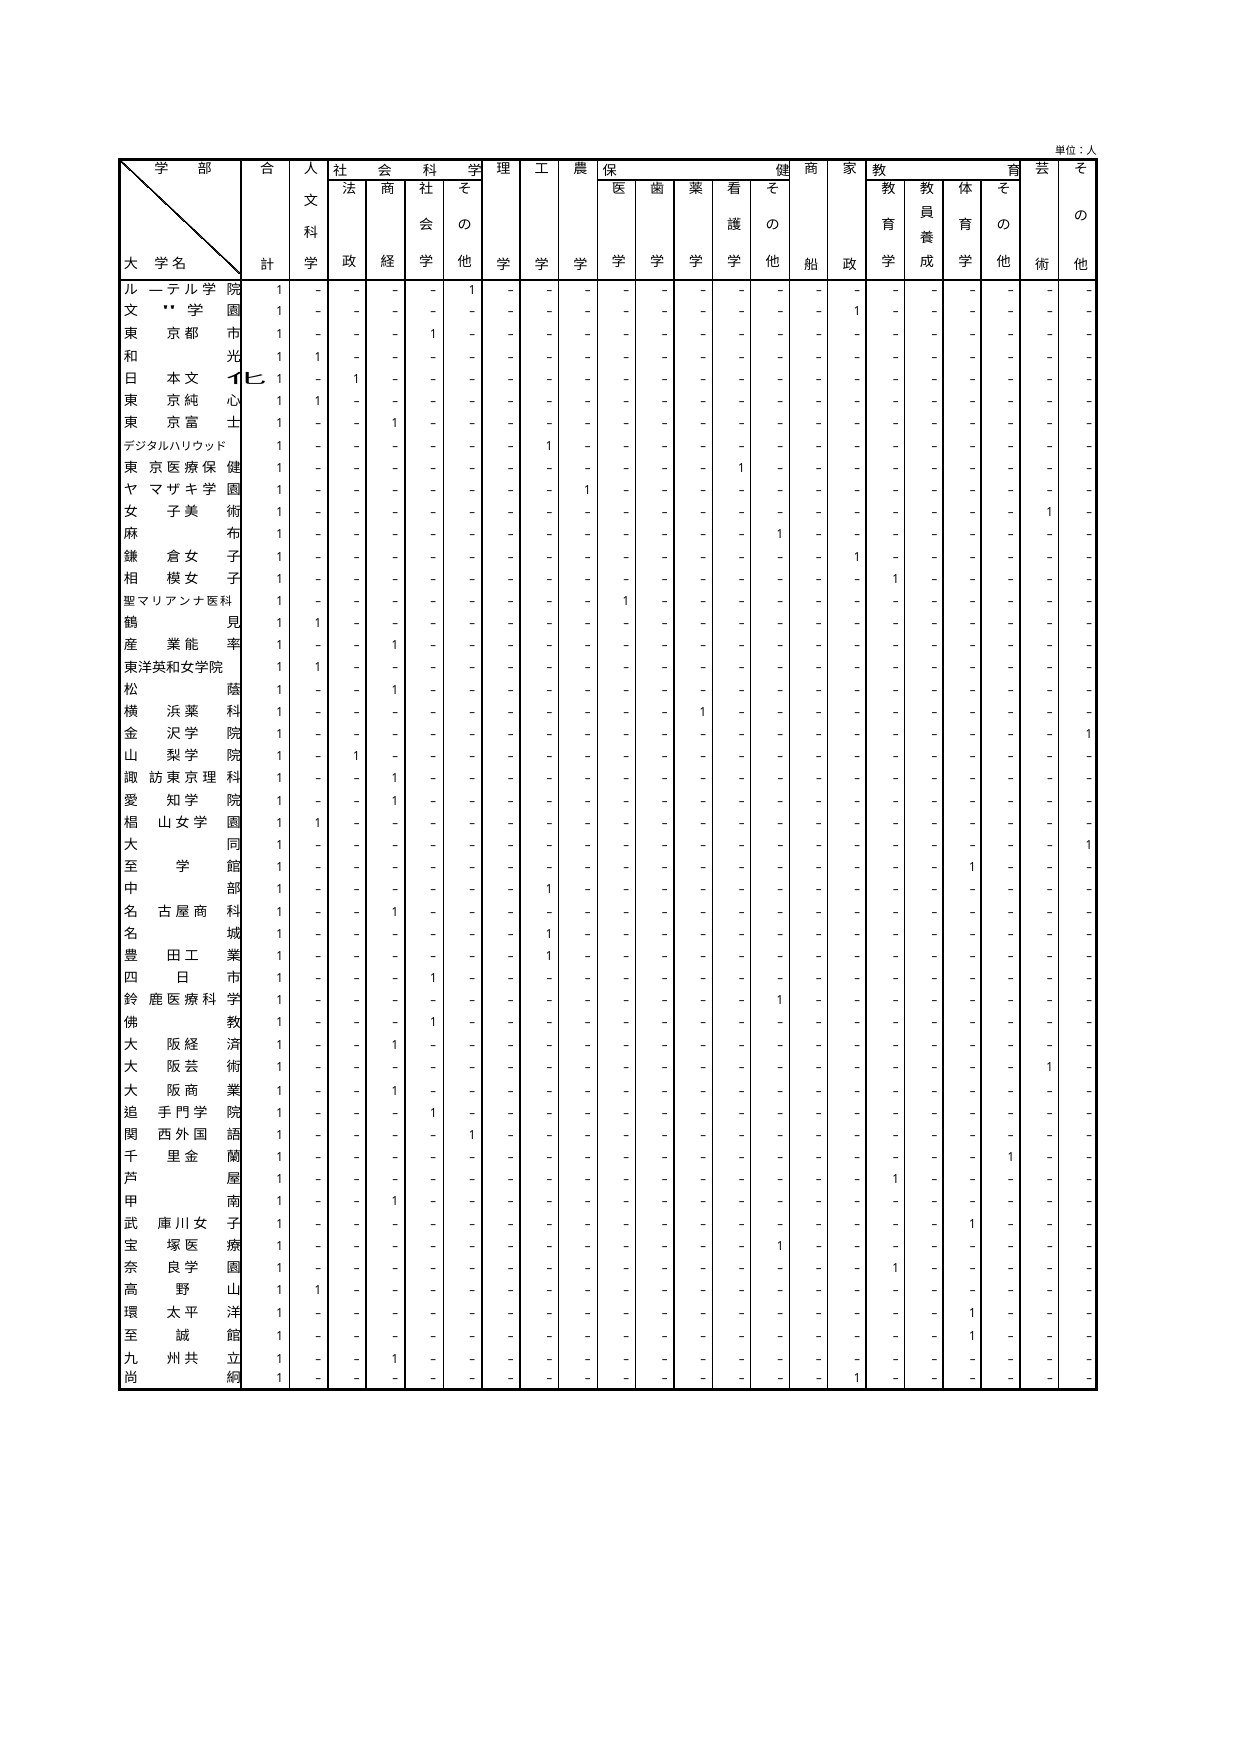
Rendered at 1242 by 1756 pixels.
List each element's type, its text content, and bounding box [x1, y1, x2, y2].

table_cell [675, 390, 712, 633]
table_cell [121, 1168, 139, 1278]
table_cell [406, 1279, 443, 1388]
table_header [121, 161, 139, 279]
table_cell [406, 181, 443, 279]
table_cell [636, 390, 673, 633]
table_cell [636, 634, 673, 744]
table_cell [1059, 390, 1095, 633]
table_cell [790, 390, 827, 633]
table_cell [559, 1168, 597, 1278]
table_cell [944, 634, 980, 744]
text 単位：人 [77, 143, 1096, 158]
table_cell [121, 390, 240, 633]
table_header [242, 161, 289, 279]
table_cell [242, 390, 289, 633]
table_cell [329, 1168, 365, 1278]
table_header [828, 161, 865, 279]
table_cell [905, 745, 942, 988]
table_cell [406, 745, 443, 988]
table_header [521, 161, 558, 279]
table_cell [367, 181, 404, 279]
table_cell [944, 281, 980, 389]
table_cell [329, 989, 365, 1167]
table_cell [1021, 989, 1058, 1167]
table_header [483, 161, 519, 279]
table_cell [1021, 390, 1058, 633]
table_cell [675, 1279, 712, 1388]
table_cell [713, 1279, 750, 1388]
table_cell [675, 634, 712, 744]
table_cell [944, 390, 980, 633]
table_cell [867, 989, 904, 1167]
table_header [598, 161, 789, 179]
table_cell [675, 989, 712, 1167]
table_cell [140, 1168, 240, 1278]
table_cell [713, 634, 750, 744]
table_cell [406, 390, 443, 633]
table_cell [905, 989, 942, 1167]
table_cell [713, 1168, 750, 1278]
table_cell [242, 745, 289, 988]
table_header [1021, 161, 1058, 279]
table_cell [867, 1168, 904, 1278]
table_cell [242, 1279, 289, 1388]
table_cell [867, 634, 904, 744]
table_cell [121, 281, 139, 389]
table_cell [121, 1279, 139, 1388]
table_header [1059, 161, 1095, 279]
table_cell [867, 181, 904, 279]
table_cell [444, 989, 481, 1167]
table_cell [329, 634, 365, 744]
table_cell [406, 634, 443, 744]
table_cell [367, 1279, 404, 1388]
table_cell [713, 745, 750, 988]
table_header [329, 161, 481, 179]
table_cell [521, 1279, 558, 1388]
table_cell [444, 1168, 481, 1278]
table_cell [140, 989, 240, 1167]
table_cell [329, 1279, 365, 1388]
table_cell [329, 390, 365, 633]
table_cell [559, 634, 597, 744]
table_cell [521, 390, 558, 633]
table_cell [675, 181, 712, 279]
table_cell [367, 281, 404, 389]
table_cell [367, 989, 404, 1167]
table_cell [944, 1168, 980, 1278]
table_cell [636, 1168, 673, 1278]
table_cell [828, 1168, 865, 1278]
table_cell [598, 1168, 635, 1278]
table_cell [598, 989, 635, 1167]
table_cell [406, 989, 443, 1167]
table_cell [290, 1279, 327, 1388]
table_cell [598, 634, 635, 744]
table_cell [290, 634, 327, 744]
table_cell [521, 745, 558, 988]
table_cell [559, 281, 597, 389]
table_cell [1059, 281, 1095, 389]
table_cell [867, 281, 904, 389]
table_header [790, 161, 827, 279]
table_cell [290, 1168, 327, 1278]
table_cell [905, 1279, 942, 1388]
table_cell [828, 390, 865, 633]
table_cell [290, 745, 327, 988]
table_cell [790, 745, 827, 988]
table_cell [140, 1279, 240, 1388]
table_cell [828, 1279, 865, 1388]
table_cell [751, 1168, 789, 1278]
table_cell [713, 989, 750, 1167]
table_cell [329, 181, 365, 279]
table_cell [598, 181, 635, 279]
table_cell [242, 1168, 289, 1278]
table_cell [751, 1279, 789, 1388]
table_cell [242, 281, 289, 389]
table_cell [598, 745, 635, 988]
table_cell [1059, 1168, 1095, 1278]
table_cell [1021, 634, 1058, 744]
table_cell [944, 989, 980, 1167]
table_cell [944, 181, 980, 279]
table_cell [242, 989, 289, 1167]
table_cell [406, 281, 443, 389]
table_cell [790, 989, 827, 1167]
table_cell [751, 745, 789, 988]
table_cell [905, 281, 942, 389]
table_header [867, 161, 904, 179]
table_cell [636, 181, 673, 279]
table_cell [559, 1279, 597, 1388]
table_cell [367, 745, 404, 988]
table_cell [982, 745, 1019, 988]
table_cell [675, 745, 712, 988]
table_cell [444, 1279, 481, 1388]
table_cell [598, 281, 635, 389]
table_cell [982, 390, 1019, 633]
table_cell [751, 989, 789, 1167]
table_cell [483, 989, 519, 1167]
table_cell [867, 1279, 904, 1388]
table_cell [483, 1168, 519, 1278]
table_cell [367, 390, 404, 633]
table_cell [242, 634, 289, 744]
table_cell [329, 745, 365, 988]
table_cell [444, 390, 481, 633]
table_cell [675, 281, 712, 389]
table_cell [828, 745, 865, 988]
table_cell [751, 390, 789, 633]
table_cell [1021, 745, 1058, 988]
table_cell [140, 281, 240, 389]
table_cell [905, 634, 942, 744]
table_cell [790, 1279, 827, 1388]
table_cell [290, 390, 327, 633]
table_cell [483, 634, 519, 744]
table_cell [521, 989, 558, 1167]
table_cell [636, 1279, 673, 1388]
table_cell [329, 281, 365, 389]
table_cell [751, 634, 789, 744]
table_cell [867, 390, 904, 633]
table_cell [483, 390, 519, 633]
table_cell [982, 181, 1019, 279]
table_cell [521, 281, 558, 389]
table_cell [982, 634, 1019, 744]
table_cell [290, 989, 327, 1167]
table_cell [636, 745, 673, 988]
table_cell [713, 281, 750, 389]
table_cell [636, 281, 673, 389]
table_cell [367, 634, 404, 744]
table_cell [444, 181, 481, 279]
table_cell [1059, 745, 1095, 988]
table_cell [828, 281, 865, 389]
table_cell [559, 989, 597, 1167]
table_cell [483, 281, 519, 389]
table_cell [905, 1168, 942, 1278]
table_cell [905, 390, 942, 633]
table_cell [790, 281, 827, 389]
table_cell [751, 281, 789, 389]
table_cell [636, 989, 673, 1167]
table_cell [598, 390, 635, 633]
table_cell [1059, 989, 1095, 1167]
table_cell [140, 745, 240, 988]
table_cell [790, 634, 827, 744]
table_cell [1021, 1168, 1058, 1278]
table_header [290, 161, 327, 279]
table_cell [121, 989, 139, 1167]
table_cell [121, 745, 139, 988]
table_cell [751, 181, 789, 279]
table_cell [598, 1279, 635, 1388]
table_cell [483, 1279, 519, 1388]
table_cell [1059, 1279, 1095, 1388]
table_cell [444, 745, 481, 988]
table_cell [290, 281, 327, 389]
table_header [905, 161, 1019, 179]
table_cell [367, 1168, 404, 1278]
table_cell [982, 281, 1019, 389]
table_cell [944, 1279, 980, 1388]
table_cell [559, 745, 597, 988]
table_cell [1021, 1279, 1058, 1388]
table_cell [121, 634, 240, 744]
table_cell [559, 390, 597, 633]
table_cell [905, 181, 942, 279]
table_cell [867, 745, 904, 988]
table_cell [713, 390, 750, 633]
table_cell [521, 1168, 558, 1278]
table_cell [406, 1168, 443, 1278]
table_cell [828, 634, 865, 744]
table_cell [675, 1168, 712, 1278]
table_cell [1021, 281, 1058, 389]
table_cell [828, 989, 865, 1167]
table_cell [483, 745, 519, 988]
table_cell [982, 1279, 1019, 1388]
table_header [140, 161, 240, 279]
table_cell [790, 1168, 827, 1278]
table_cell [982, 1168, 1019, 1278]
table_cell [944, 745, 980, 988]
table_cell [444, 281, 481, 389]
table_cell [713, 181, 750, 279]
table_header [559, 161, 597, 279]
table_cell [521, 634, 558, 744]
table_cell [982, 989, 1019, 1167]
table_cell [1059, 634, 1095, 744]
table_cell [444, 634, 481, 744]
